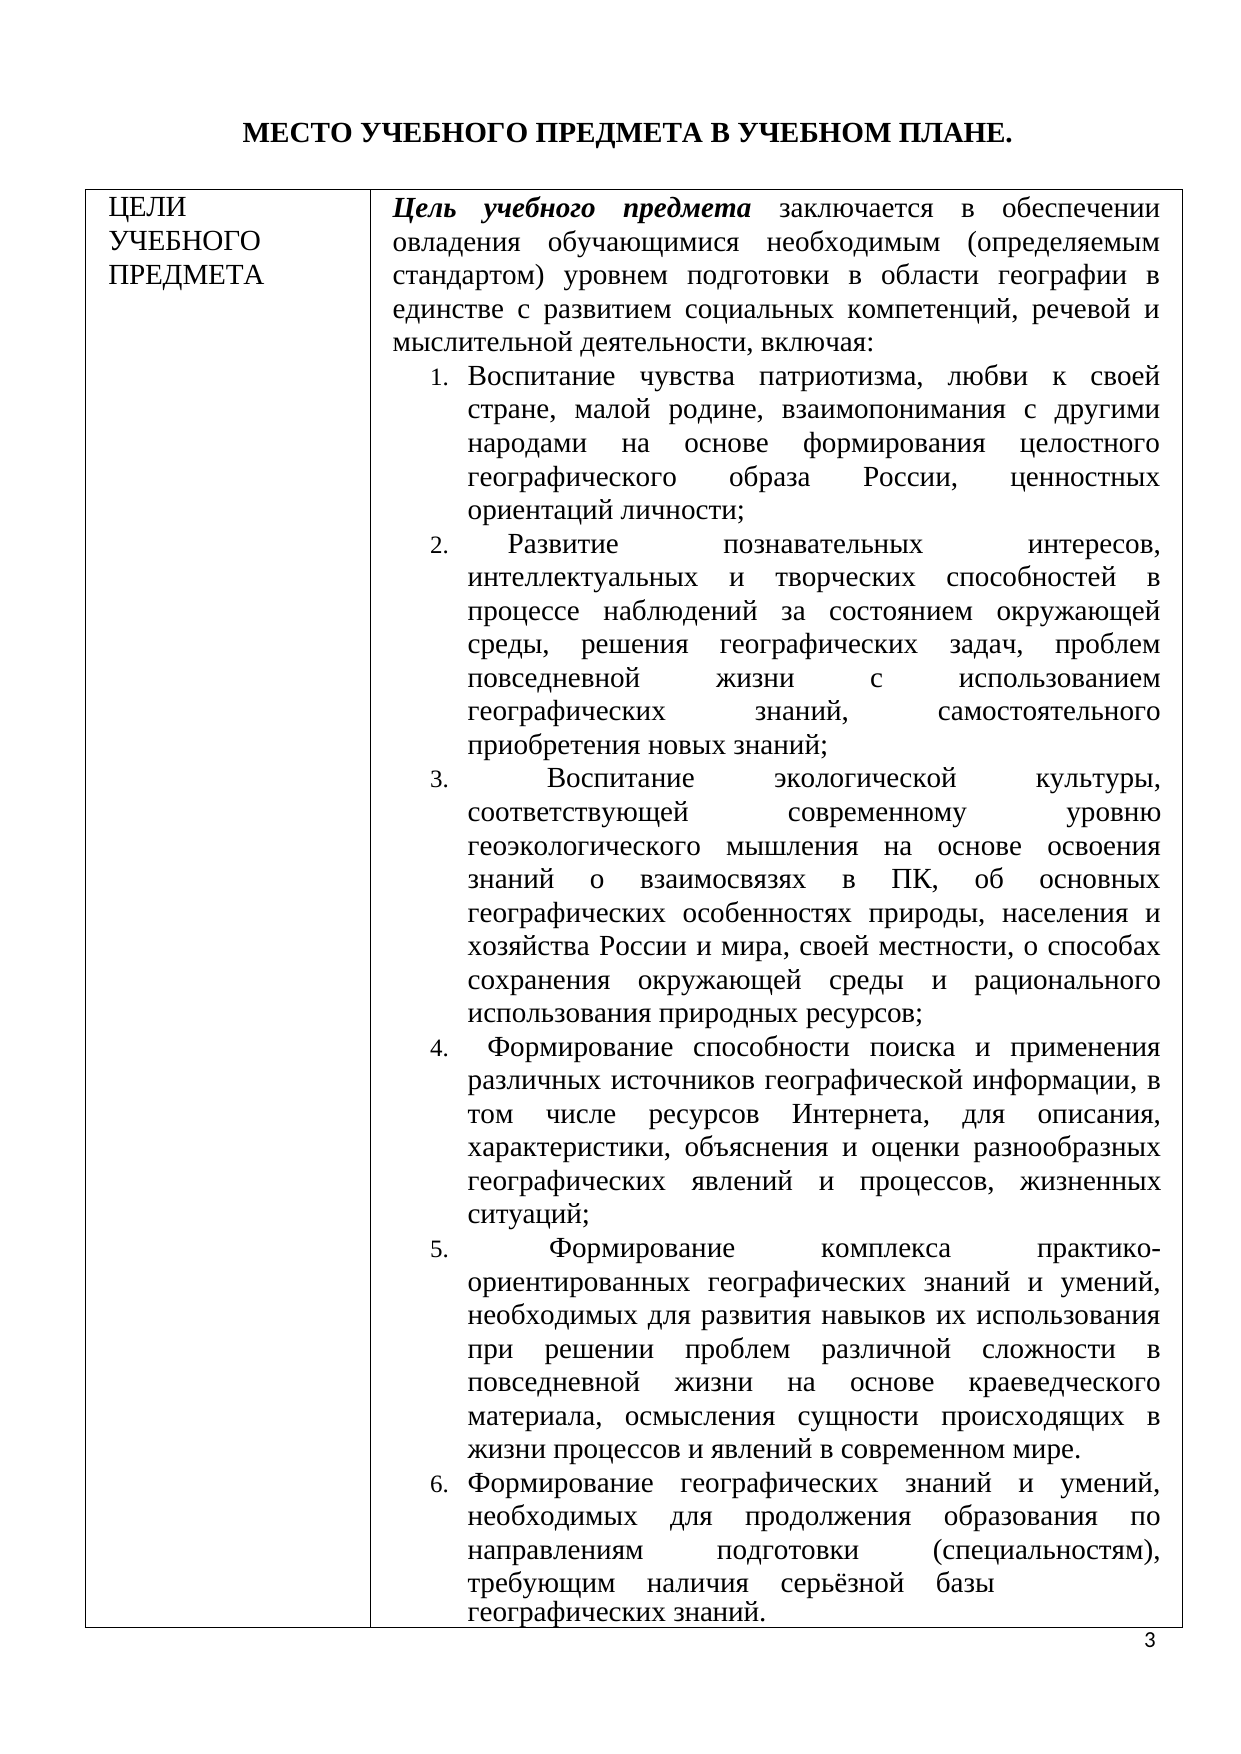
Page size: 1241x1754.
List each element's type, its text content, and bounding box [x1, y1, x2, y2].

table_header ЦЕЛИ УЧЕБНОГО ПРЕДМЕТА [86, 190, 370, 1627]
subtitle МЕСТО УЧЕБНОГО ПРЕДМЕТА В УЧЕБНОМ ПЛАНЕ. [97, 115, 1158, 149]
table_header Цель учебного предмета заключается в обеспечении овладения обучающимися необходимым (определяемым стандартом) уровнем подготовки в области географии в единстве с развитием социальных компетенций, речевой и мыслительной деятельности, включая: Воспитание чувства патриотизма, любви к своей стране, малой родине, взаимопонимания с другими народами на основе формирования целостного географического образа России, ценностных ориентаций личности; Развитие познавательных интересов, интеллектуальных и творческих способностей в процессе наблюдений за состоянием окружающей среды, решения географических задач, проблем повседневной жизни с использованием географических знаний, самостоятельного приобретения новых знаний; Воспитание экологической культуры, соответствующей современному уровню геоэкологического мышления на основе освоения знаний о взаимосвязях в ПК, об основных географических особенностях природы, населения и хозяйства России и мира, своей местности, о способах сохранения окружающей среды и рационального использования природных ресурсов; Формирование способности поиска и применения различных источников географической информации, в том числе ресурсов Интернета, для описания, характеристики, объяснения и оценки разнообразных географических явлений и процессов, жизненных ситуаций; Формирование комплекса практико-ориентированных географических знаний и умений, необходимых для развития навыков их использования при решении проблем различной сложности в повседневной жизни на основе краеведческого материала, осмысления сущности происходящих в жизни процессов и явлений в современном мире. Формирование географических знаний и умений, необходимых для продолжения образования по направлениям подготовки (специальностям), требующим наличия серьёзной базы географических знаний. [371, 190, 1182, 1627]
